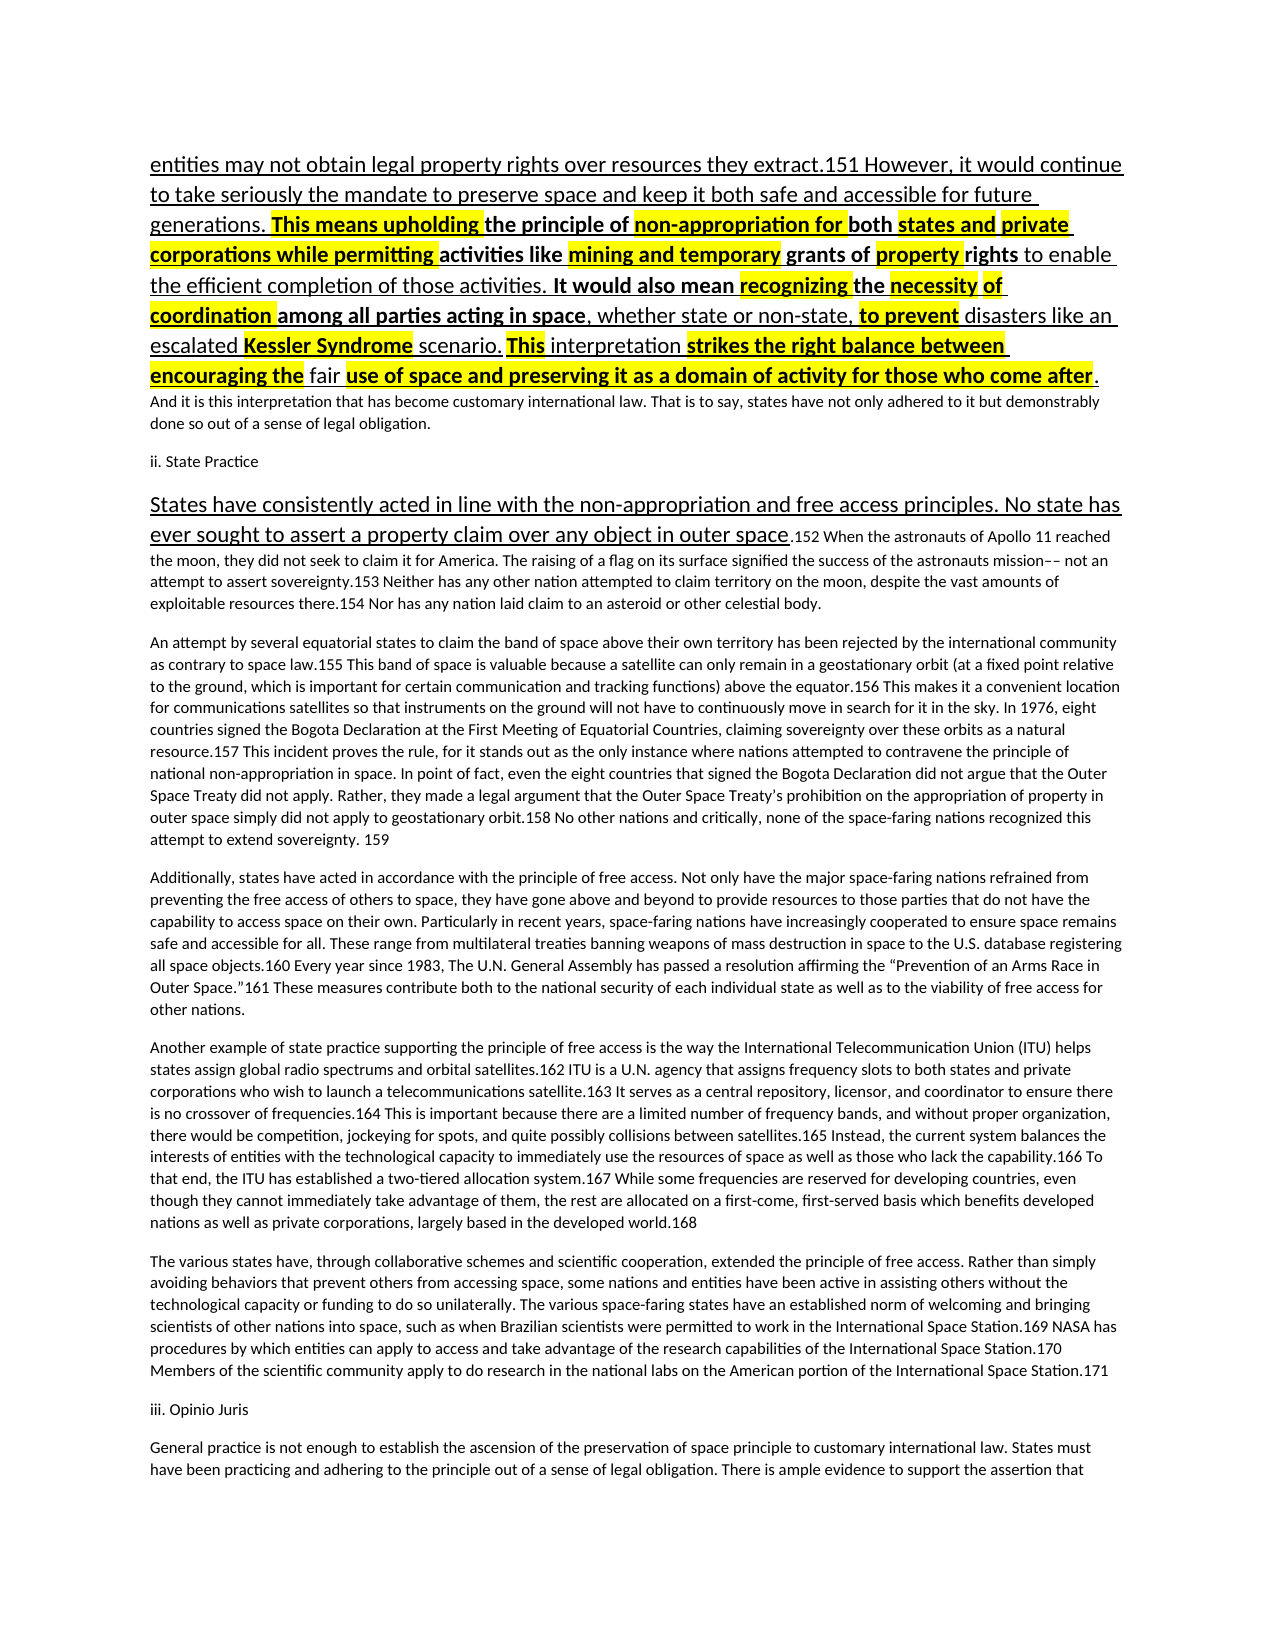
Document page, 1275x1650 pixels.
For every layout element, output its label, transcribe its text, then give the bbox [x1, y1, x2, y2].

text ii. State Practice [150, 451, 1125, 472]
text The various states have, through collaborative schemes and scientific cooperation, extended the principle of free access. Rather than simply avoiding behaviors that prevent others from accessing space, some nations and entities have been active in assisting others without the technological capacity or funding to do so unilaterally. The various space-faring states have an established norm of welcoming and bringing scientists of other nations into space, such as when Brazilian scientists were permitted to work in the International Space Station.169 NASA has procedures by which entities can apply to access and take advantage of the research capabilities of the International Space Station.170 Members of the scientific community apply to do research in the national labs on the American portion of the International Space Station.171 [150, 1251, 1125, 1381]
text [150, 150, 1125, 433]
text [150, 1437, 1125, 1479]
text Another example of state practice supporting the principle of free access is the way the International Telecommunication Union (ITU) helps states assign global radio spectrums and orbital satellites.162 ITU is a U.N. agency that assigns frequency slots to both states and private corporations who wish to launch a telecommunications satellite.163 It serves as a central repository, licensor, and coordinator to ensure there is no crossover of frequencies.164 This is important because there are a limited number of frequency bands, and without proper organization, there would be competition, jockeying for spots, and quite possibly collisions between satellites.165 Instead, the current system balances the interests of entities with the technological capacity to immediately use the resources of space as well as those who lack the capability.166 To that end, the ITU has established a two-tiered allocation system.167 While some frequencies are reserved for developing countries, even though they cannot immediately take advantage of them, the rest are allocated on a first-come, first-served basis which benefits developed nations as well as private corporations, largely based in the developed world.168 [150, 1037, 1125, 1233]
text An attempt by several equatorial states to claim the band of space above their own territory has been rejected by the international community as contrary to space law.155 This band of space is valuable because a satellite can only remain in a geostationary orbit (at a fixed point relative to the ground, which is important for certain communication and tracking functions) above the equator.156 This makes it a convenient location for communications satellites so that instruments on the ground will not have to continuously move in search for it in the sky. In 1976, eight countries signed the Bogota Declaration at the First Meeting of Equatorial Countries, claiming sovereignty over these orbits as a natural resource.157 This incident proves the rule, for it stands out as the only instance where nations attempted to contravene the principle of national non-appropriation in space. In point of fact, even the eight countries that signed the Bogota Declaration did not argue that the Outer Space Treaty did not apply. Rather, they made a legal argument that the Outer Space Treaty’s prohibition on the appropriation of property in outer space simply did not apply to geostationary orbit.158 No other nations and critically, none of the space-faring nations recognized this attempt to extend sovereignty. 159 [150, 632, 1125, 849]
text States have consistently acted in line with the non-appropriation and free access principles. No state has ever sought to assert a property claim over any object in outer space.152 When the astronauts of Apollo 11 reached the moon, they did not seek to claim it for America. The raising of a flag on its surface signified the success of the astronauts mission–– not an attempt to assert sovereignty.153 Neither has any other nation attempted to claim territory on the moon, despite the vast amounts of exploitable resources there.154 Nor has any nation laid claim to an asteroid or other celestial body. [150, 490, 1125, 614]
text Additionally, states have acted in accordance with the principle of free access. Not only have the major space-faring nations refrained from preventing the free access of others to space, they have gone above and beyond to provide resources to those parties that do not have the capability to access space on their own. Particularly in recent years, space-faring nations have increasingly cooperated to ensure space remains safe and accessible for all. These range from multilateral treaties banning weapons of mass destruction in space to the U.S. database registering all space objects.160 Every year since 1983, The U.N. General Assembly has passed a resolution affirming the “Prevention of an Arms Race in Outer Space.”161 These measures contribute both to the national security of each individual state as well as to the viability of free access for other nations. [150, 867, 1125, 1019]
text iii. Opinio Juris [150, 1399, 1125, 1419]
